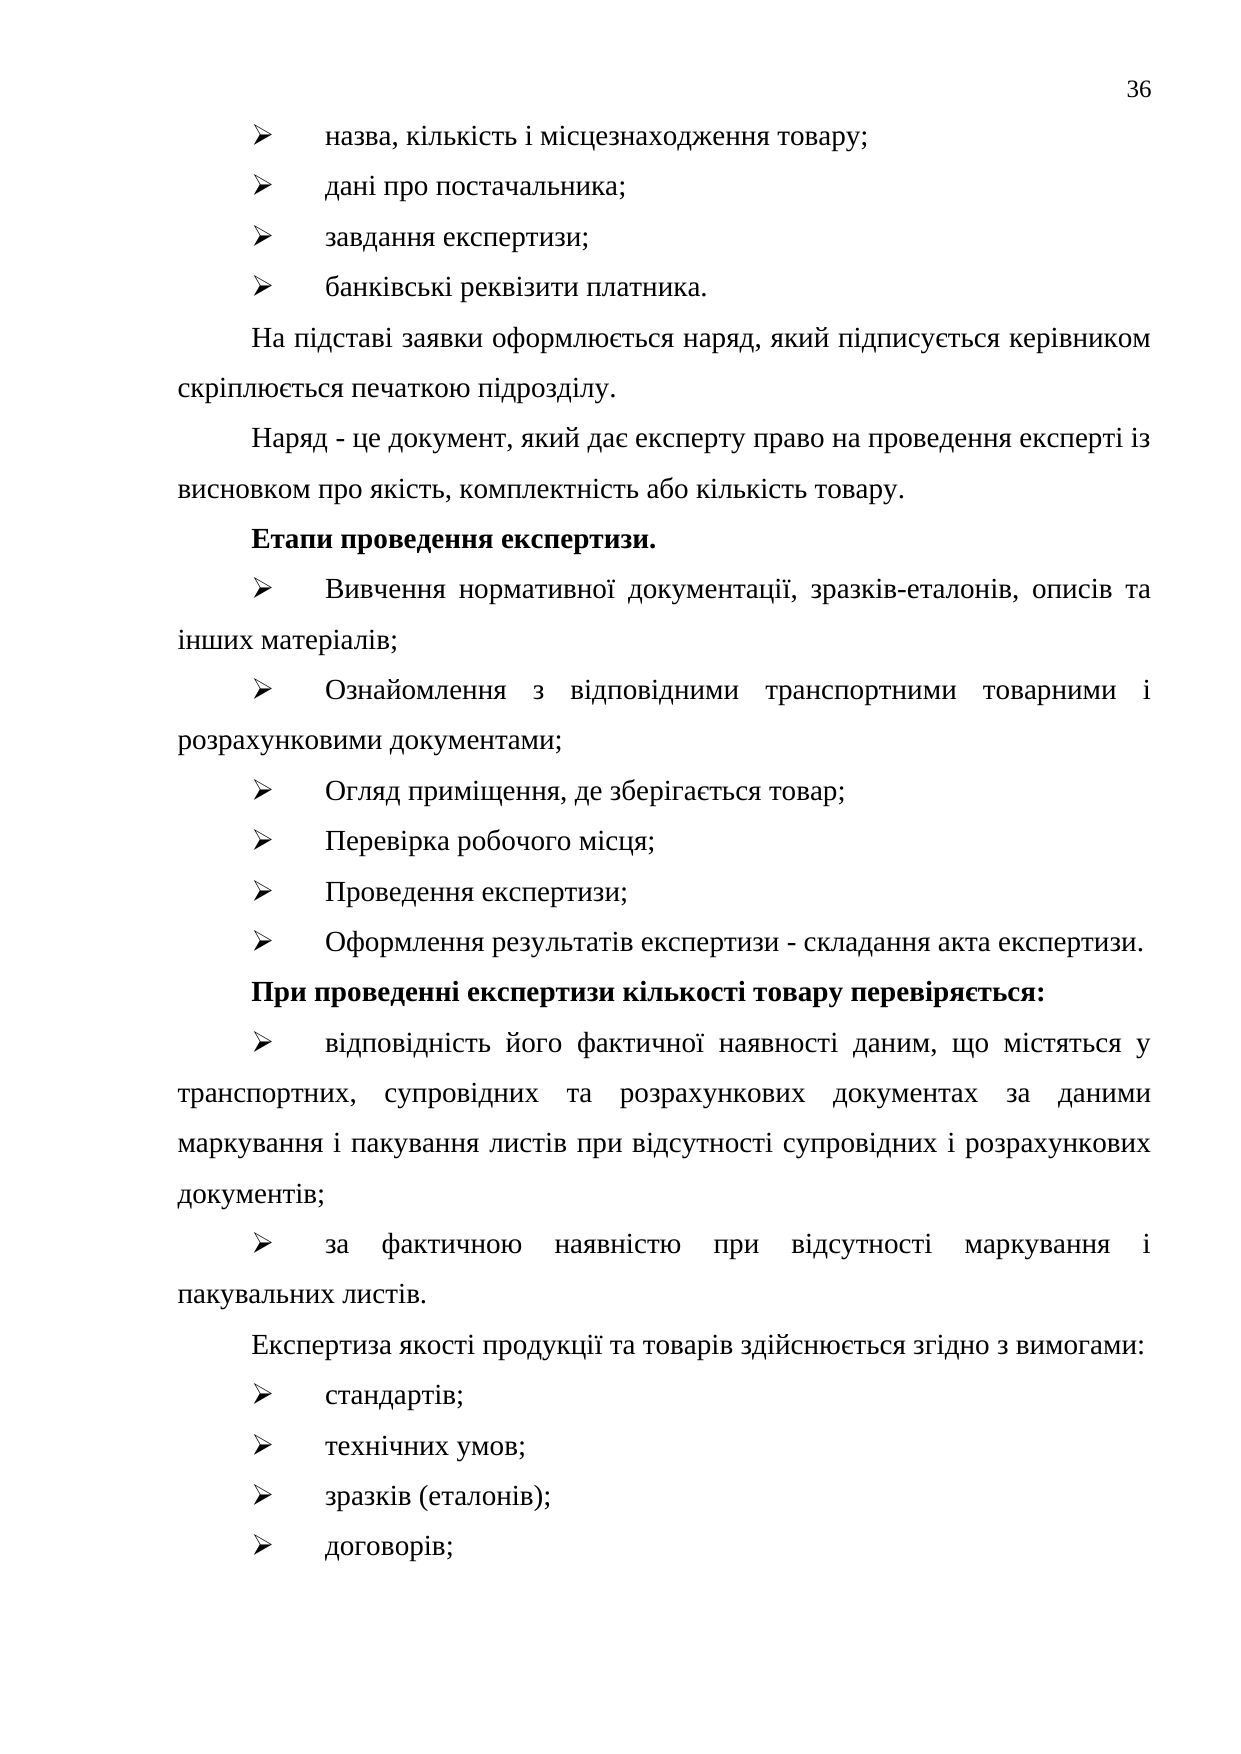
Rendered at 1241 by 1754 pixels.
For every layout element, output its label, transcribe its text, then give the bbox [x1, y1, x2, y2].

text Експертиза якості продукції та товарів здійснюється згідно з вимогами: [177, 1327, 1152, 1360]
list Перевірка робочого місця; [177, 823, 1152, 857]
list договорів; [177, 1528, 1152, 1562]
list Ознайомлення з відповідними транспортними товарними і розрахунковими документами; [177, 672, 1152, 756]
text При проведенні експертизи кількості товару перевіряється: [177, 974, 1152, 1008]
text На підставі заявки оформлюється наряд, який підписується керівником скріплюється печаткою підрозділу. [177, 320, 1152, 404]
list стандартів; [177, 1377, 1152, 1411]
list дані про постачальника; [177, 168, 1152, 202]
list завдання експертизи; [177, 219, 1152, 253]
list Проведення експертизи; [177, 874, 1152, 907]
text Етапи проведення експертизи. [177, 521, 1152, 554]
list зразків (еталонів); [177, 1478, 1152, 1512]
list за фактичною наявністю при відсутності маркування і пакувальних листів. [177, 1226, 1152, 1310]
list банківські реквізити платника. [177, 269, 1152, 303]
list Огляд приміщення, де зберігається товар; [177, 773, 1152, 806]
text Наряд - це документ, який дає експерту право на проведення експерті із висновком про якість, комплектність або кількість товару. [177, 420, 1152, 504]
list Оформлення результатів експертизи - складання акта експертизи. [177, 924, 1152, 958]
list Вивчення нормативної документації, зразків-еталонів, описів та інших матеріалів; [177, 571, 1152, 655]
list технічних умов; [177, 1428, 1152, 1461]
list назва, кількість і місцезнаходження товару; [177, 118, 1152, 152]
list відповідність його фактичної наявності даним, що містяться у транспортних, супровідних та розрахункових документах за даними маркування і пакування листів при відсутності супровідних і розрахункових документів; [177, 1025, 1152, 1209]
